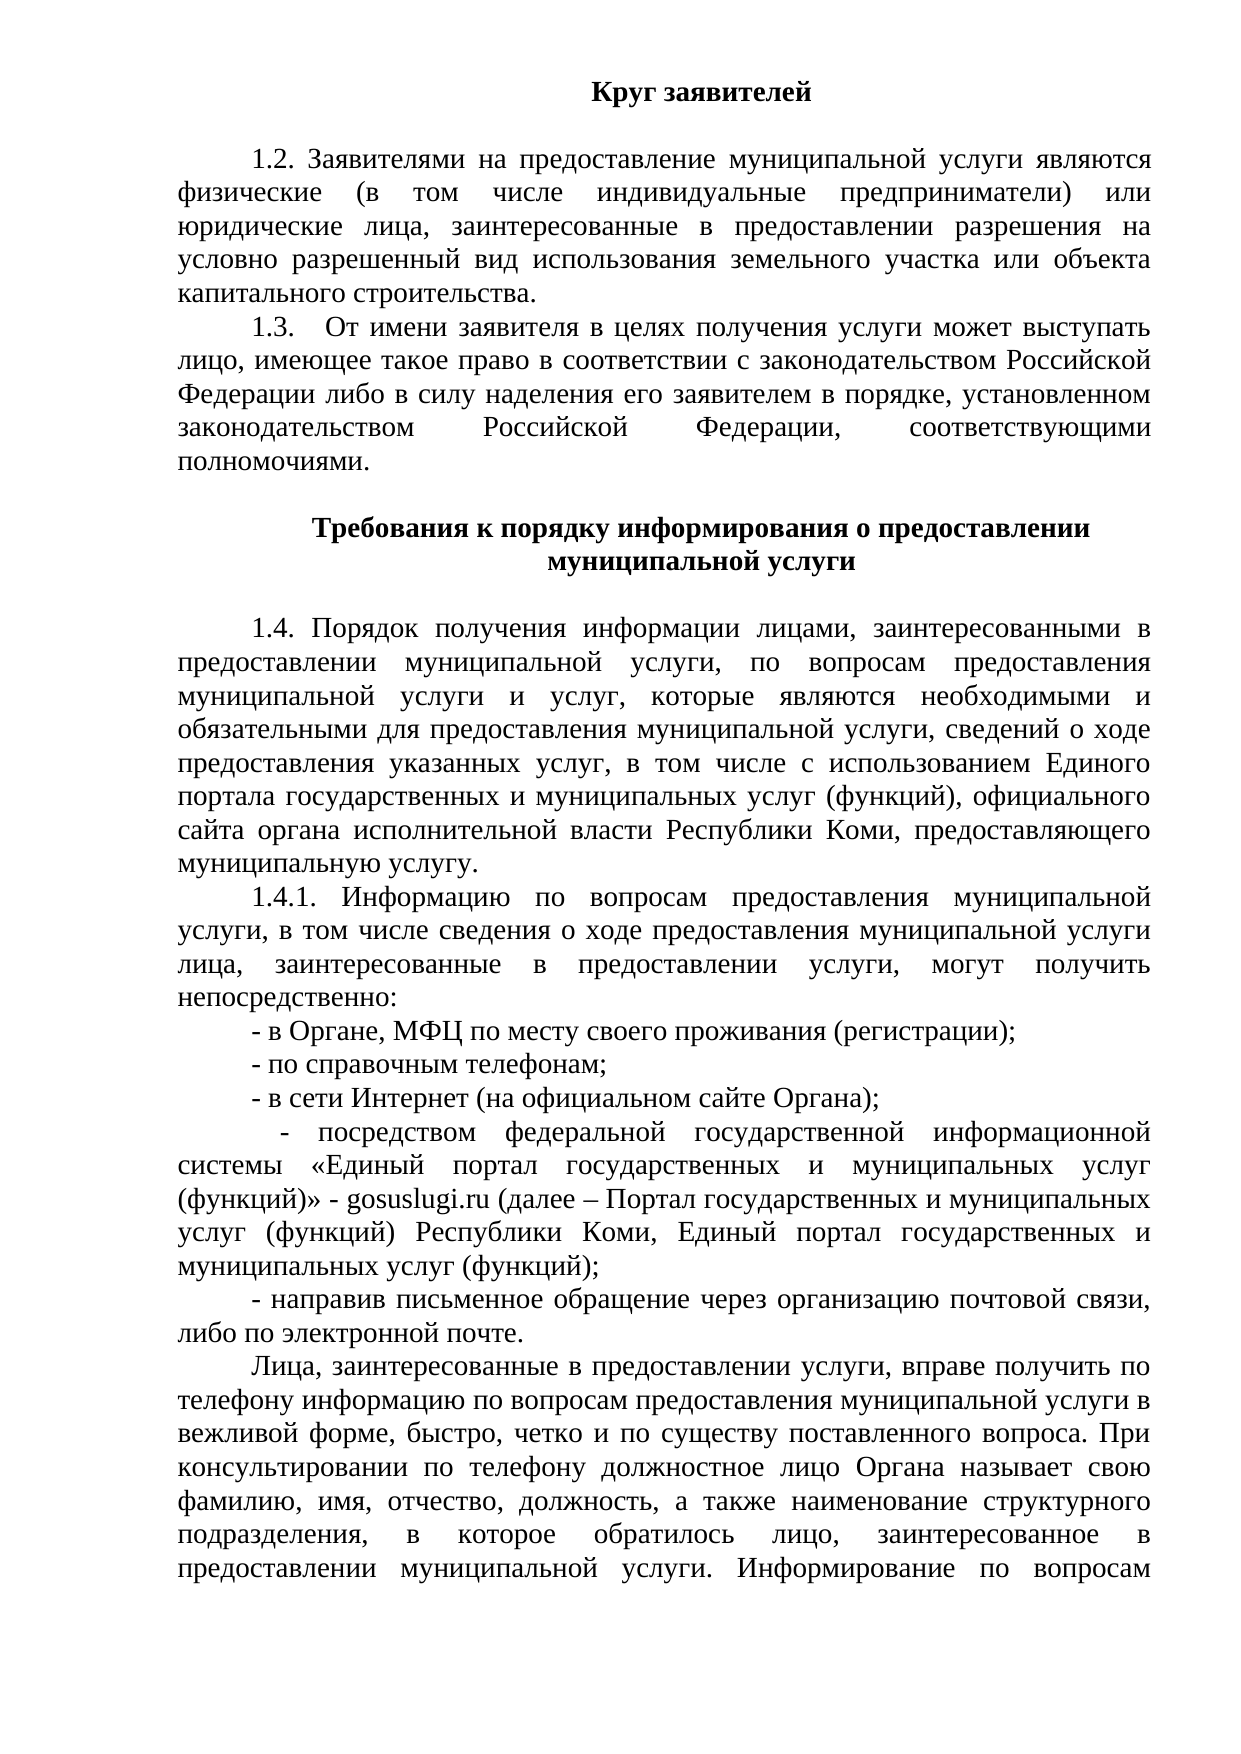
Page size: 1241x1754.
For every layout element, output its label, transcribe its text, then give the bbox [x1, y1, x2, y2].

text - по справочным телефонам; [177, 1047, 1152, 1080]
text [177, 1348, 1152, 1583]
text 1.4. Порядок получения информации лицами, заинтересованными в предоставлении муниципальной услуги, по вопросам предоставления муниципальной услуги и услуг, которые являются необходимыми и обязательными для предоставления муниципальной услуги, сведений о ходе предоставления указанных услуг, в том числе с использованием Единого портала государственных и муниципальных услуг (функций), официального сайта органа исполнительной власти Республики Коми, предоставляющего муниципальную услугу. [177, 611, 1152, 879]
text - посредством федеральной государственной информационной системы «Единый портал государственных и муниципальных услуг (функций)» - gosuslugi.ru (далее – Портал государственных и муниципальных услуг (функций) Республики Коми, Единый портал государственных и муниципальных услуг (функций); [177, 1114, 1152, 1281]
text муниципальной услуги [177, 543, 1152, 577]
text - в Органе, МФЦ по месту своего проживания (регистрации); [177, 1013, 1152, 1047]
text Круг заявителей [177, 74, 1152, 107]
text - направив письменное обращение через организацию почтовой связи, либо по электронной почте. [177, 1281, 1152, 1348]
text - в сети Интернет (на официальном сайте Органа); [177, 1080, 1152, 1114]
text Требования к порядку информирования о предоставлении [177, 510, 1152, 543]
text 1.4.1. Информацию по вопросам предоставления муниципальной услуги, в том числе сведения о ходе предоставления муниципальной услуги лица, заинтересованные в предоставлении услуги, могут получить непосредственно: [177, 879, 1152, 1013]
text 1.3. От имени заявителя в целях получения услуги может выступать лицо, имеющее такое право в соответствии с законодательством Российской Федерации либо в силу наделения его заявителем в порядке, установленном законодательством Российской Федерации, соответствующими полномочиями. [177, 309, 1152, 476]
text 1.2. Заявителями на предоставление муниципальной услуги являются физические (в том числе индивидуальные предприниматели) или юридические лица, заинтересованные в предоставлении разрешения на условно разрешенный вид использования земельного участка или объекта капитального строительства. [177, 141, 1152, 309]
